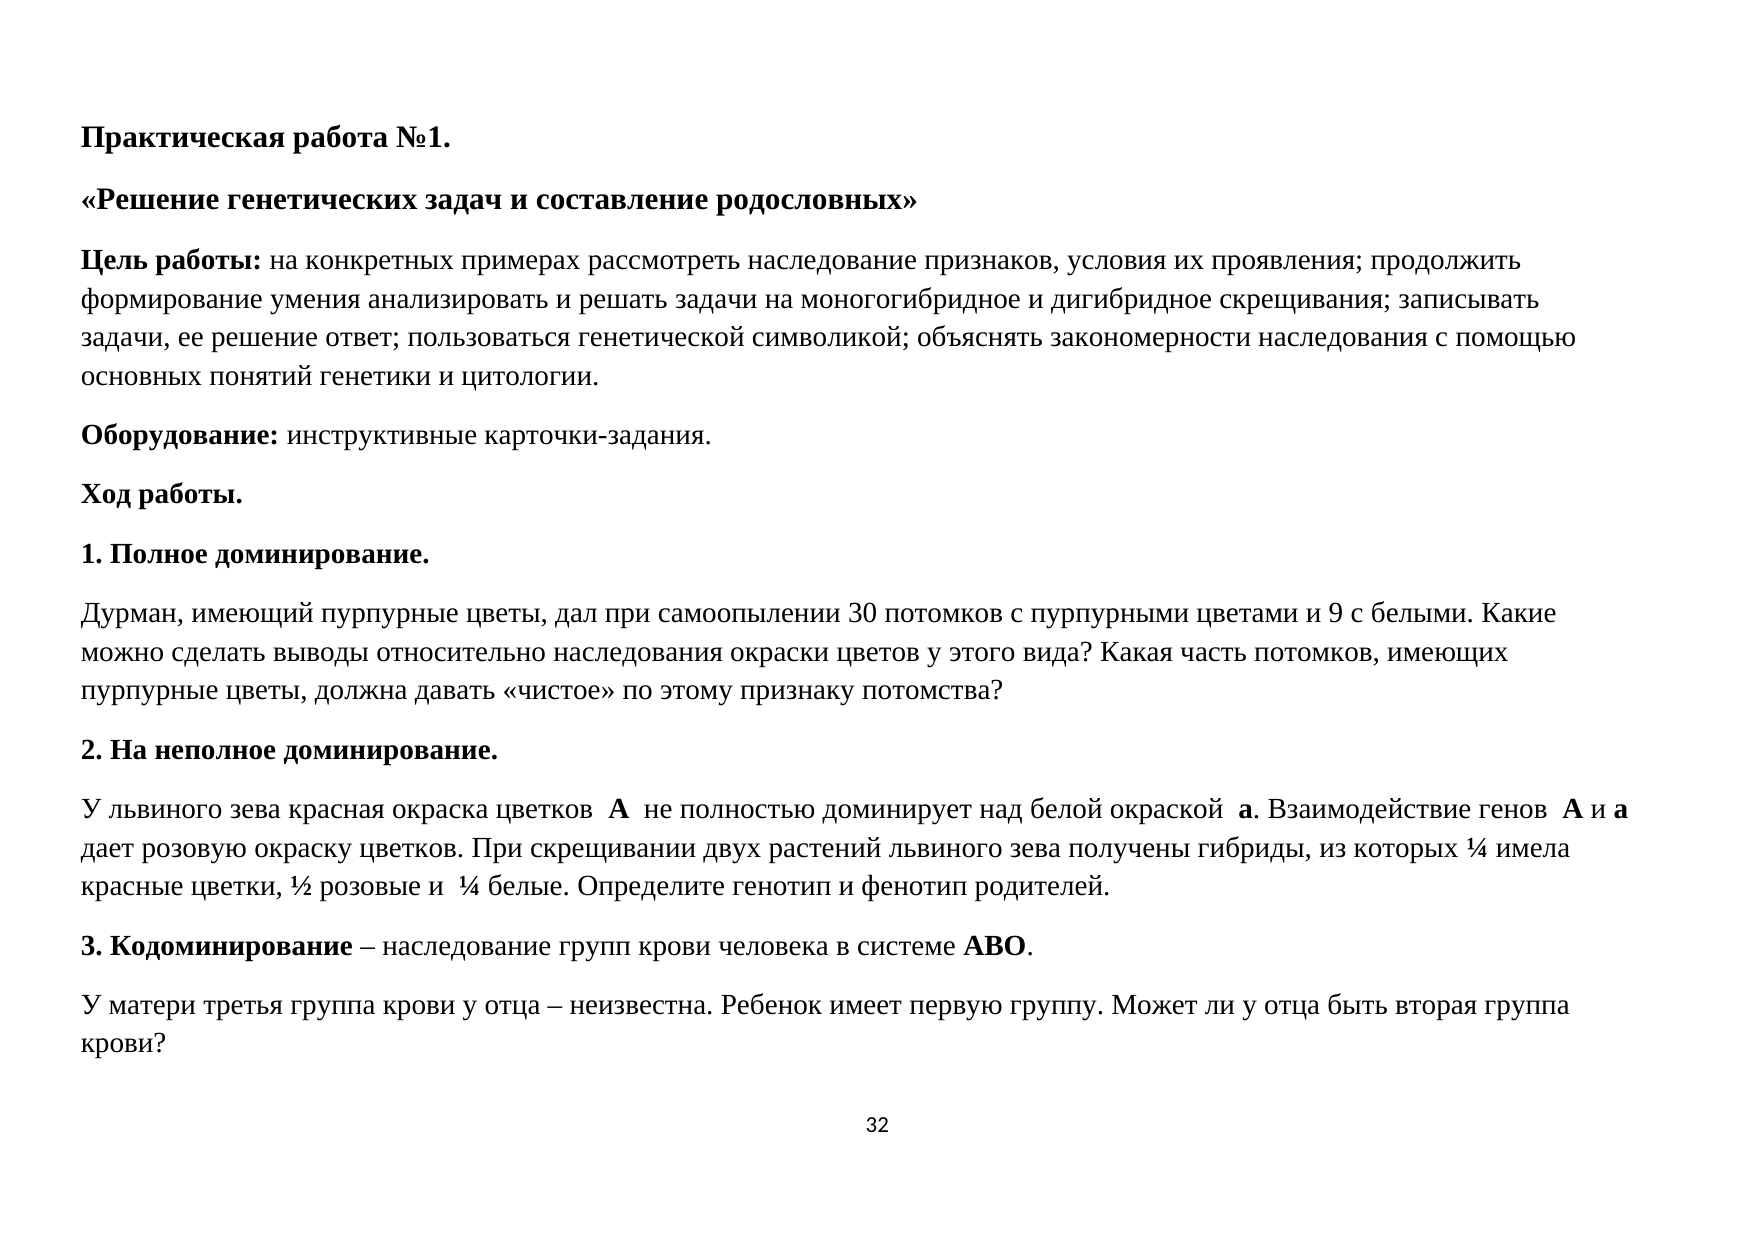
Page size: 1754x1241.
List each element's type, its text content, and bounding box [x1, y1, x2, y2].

text Ход работы. [81, 477, 1636, 510]
text 1. Полное доминирование. [81, 536, 1636, 569]
text 2. На неполное доминирование. [81, 732, 1636, 765]
text Оборудование: инструктивные карточки-задания. [81, 417, 1636, 451]
text Дурман, имеющий пурпурные цветы, дал при самоопылении 30 потомков с пурпурными цветами и 9 с белыми. Какие можно сделать выводы относительно наследования окраски цветов у этого вида? Какая часть потомков, имеющих пурпурные цветы, должна давать «чистое» по этому признаку потомства? [81, 595, 1636, 706]
text Практическая работа №1. [81, 118, 1636, 154]
text У львиного зева красная окраска цветков А не полностью доминирует над белой окраской а. Взаимодействие генов А и а дает розовую окраску цветков. При скрещивании двух растений львиного зева получены гибриды, из которых ¼ имела красные цветки, ½ розовые и ¼ белые. Определите генотип и фенотип родителей. [81, 791, 1636, 902]
text Цель работы: на конкретных примерах рассмотреть наследование признаков, условия их проявления; продолжить формирование умения анализировать и решать задачи на моногогибридное и дигибридное скрещивания; записывать задачи, ее решение ответ; пользоваться генетической символикой; объяснять закономерности наследования с помощью основных понятий генетики и цитологии. [81, 242, 1636, 391]
text У матери третья группа крови у отца – неизвестна. Ребенок имеет первую группу. Может ли у отца быть вторая группа крови? [81, 987, 1636, 1059]
text «Решение генетических задач и составление родословных» [81, 180, 1636, 216]
text 3. Кодоминирование – наследование групп крови человека в системе АВО. [81, 928, 1636, 961]
